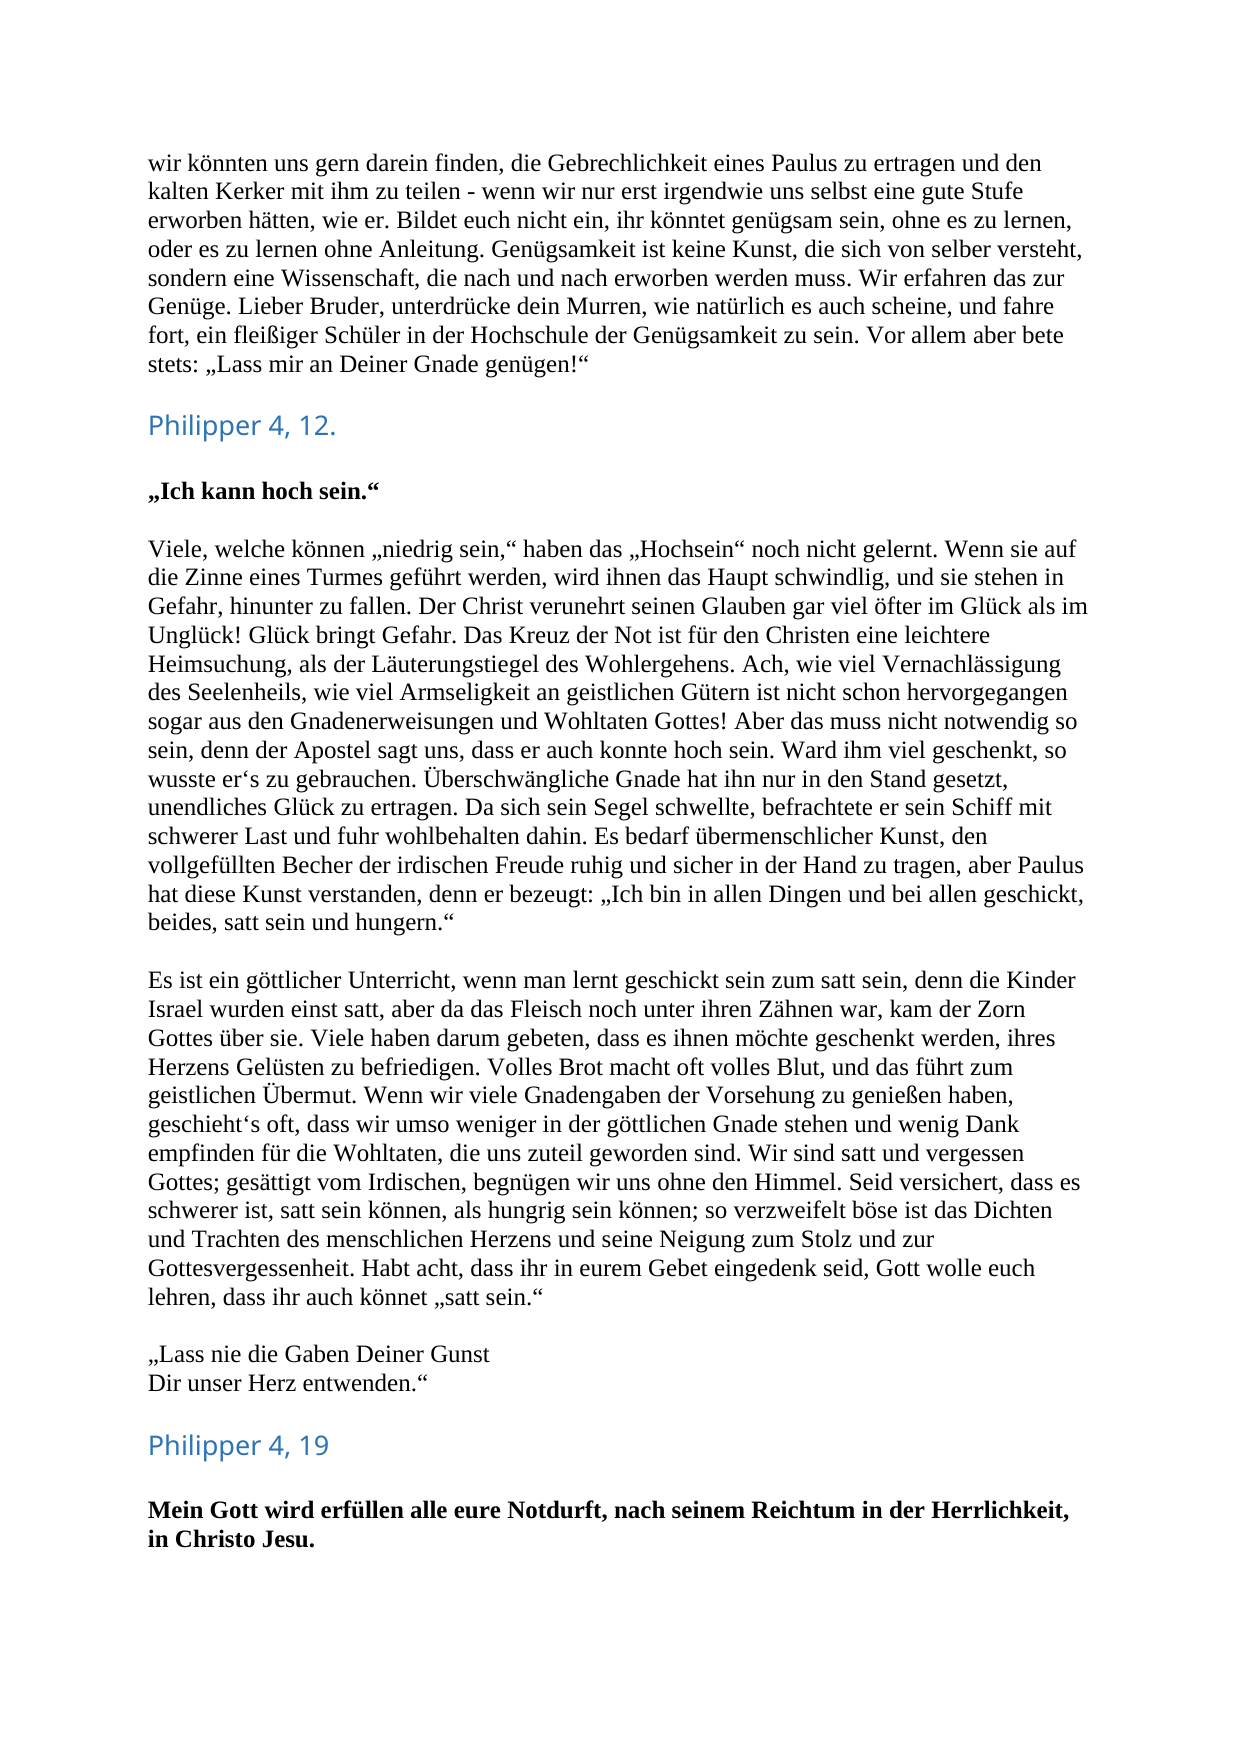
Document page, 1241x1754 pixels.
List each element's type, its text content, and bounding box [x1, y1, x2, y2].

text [148, 148, 1093, 378]
text „Ich kann hoch sein.“ [148, 476, 1093, 504]
text Viele, welche können „niedrig sein,“ haben das „Hochsein“ noch nicht gelernt. Wenn sie auf die Zinne eines Turmes geführt werden, wird ihnen das Haupt schwindlig, und sie stehen in Gefahr, hinunter zu fallen. Der Christ verunehrt seinen Glauben gar viel öfter im Glück als im Unglück! Glück bringt Gefahr. Das Kreuz der Not ist für den Christen eine leichtere Heimsuchung, als der Läuterungstiegel des Wohlergehens. Ach, wie viel Vernachlässigung des Seelenheils, wie viel Armseligkeit an geistlichen Gütern ist nicht schon hervorgegangen sogar aus den Gnadenerweisungen und Wohltaten Gottes! Aber das muss nicht notwendig so sein, denn der Apostel sagt uns, dass er auch konnte hoch sein. Ward ihm viel geschenkt, so wusste er‘s zu gebrauchen. Überschwängliche Gnade hat ihn nur in den Stand gesetzt, unendliches Glück zu ertragen. Da sich sein Segel schwellte, befrachtete er sein Schiff mit schwerer Last und fuhr wohlbehalten dahin. Es bedarf übermenschlicher Kunst, den vollgefüllten Becher der irdischen Freude ruhig und sicher in der Hand zu tragen, aber Paulus hat diese Kunst verstanden, denn er bezeugt: „Ich bin in allen Dingen und bei allen geschickt, beides, satt sein und hungern.“ [148, 534, 1093, 936]
text Es ist ein göttlicher Unterricht, wenn man lernt geschickt sein zum satt sein, denn die Kinder Israel wurden einst satt, aber da das Fleisch noch unter ihren Zähnen war, kam der Zorn Gottes über sie. Viele haben darum gebeten, dass es ihnen möchte geschenkt werden, ihres Herzens Gelüsten zu befriedigen. Volles Brot macht oft volles Blut, und das führt zum geistlichen Übermut. Wenn wir viele Gnadengaben der Vorsehung zu genießen haben, geschieht‘s oft, dass wir umso weniger in der göttlichen Gnade stehen und wenig Dank empfinden für die Wohltaten, die uns zuteil geworden sind. Wir sind satt und vergessen Gottes; gesättigt vom Irdischen, begnügen wir uns ohne den Himmel. Seid versichert, dass es schwerer ist, satt sein können, als hungrig sein können; so verzweifelt böse ist das Dichten und Trachten des menschlichen Herzens und seine Neigung zum Stolz und zur Gottesvergessenheit. Habt acht, dass ihr in eurem Gebet eingedenk seid, Gott wolle euch lehren, dass ihr auch könnet „satt sein.“ [148, 965, 1093, 1310]
subtitle Philipper 4, 19 [148, 1426, 1093, 1463]
text „Lass nie die Gaben Deiner Gunst Dir unser Herz entwenden.“ [148, 1339, 1093, 1397]
subtitle Philipper 4, 12. [148, 407, 1093, 444]
text Mein Gott wird erfüllen alle eure Notdurft, nach seinem Reichtum in der Herrlichkeit, in Christo Jesu. [148, 1495, 1093, 1553]
